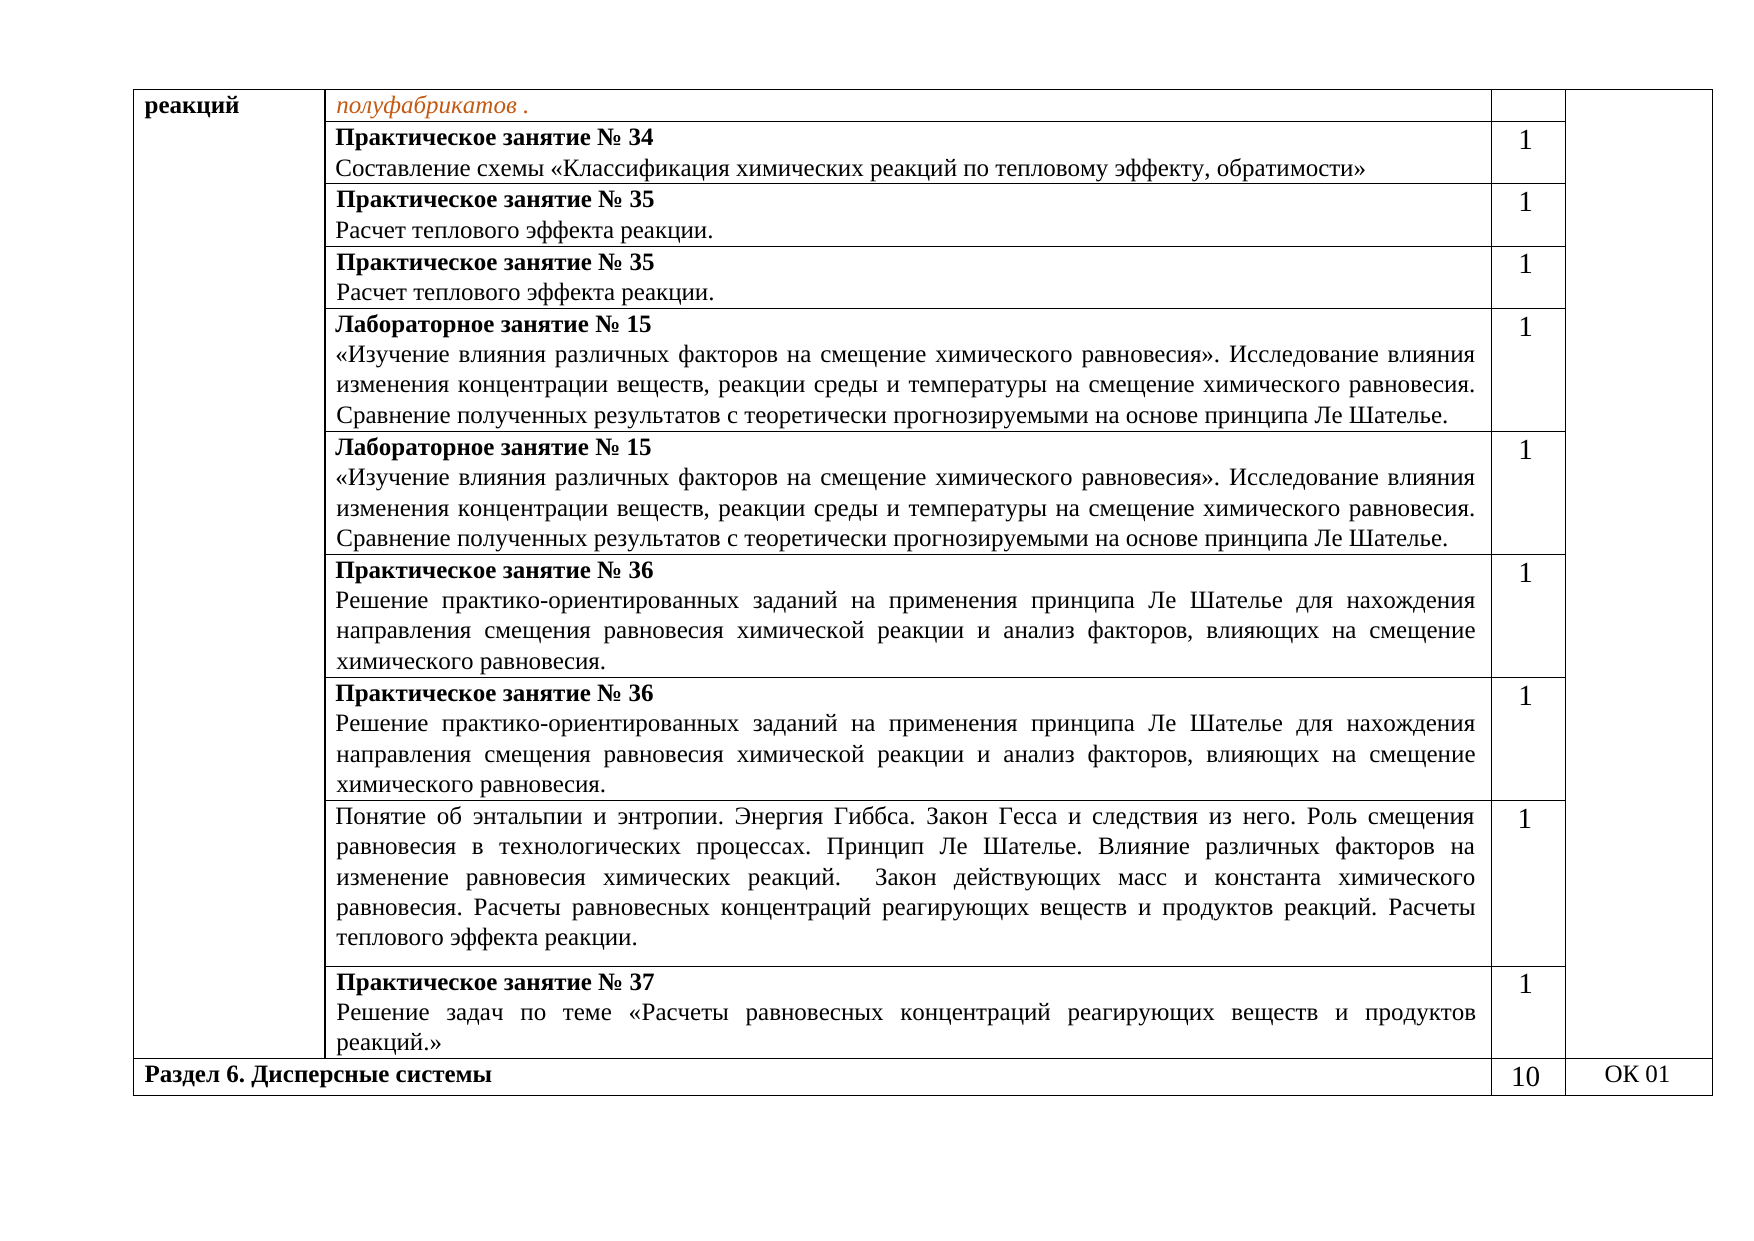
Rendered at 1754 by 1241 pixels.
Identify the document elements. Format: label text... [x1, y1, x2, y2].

table_cell Лабораторное занятие № 15 «Изучение влияния различных факторов на смещение химического равновесия». Исследование влияния изменения концентрации веществ, реакции среды и температуры на смещение химического равновесия. Сравнение полученных результатов с теоретически прогнозируемыми на основе принципа Ле Шателье. [326, 309, 1491, 431]
table_cell Практическое занятие № 35 Расчет теплового эффекта реакции. [326, 184, 1491, 246]
table_cell Понятие об энтальпии и энтропии. Энергия Гиббса. Закон Гесса и следствия из него. Роль смещения равновесия в технологических процессах. Принцип Ле Шателье. Влияние различных факторов на изменение равновесия химических реакций. Закон действующих масс и константа химического равновесия. Расчеты равновесных концентраций реагирующих веществ и продуктов реакций. Расчеты теплового эффекта реакции. [326, 801, 1491, 966]
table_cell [1566, 1059, 1712, 1095]
table_cell 1 [1492, 184, 1565, 246]
table_cell 1 [1492, 555, 1565, 677]
table_cell 1 [1492, 801, 1565, 966]
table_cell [326, 90, 1491, 121]
table_cell Практическое занятие № 37 Решение задач по теме «Расчеты равновесных концентраций реагирующих веществ и продуктов реакций.» [326, 967, 1491, 1058]
table_cell 1 [1492, 90, 1565, 121]
table_cell 10 [1492, 1059, 1565, 1095]
table_cell 1 [1492, 678, 1565, 800]
table_cell Практическое занятие № 34 Составление схемы «Классификация химических реакций по тепловому эффекту, обратимости» [326, 122, 1491, 183]
table_cell Практическое занятие № 36 Решение практико-ориентированных заданий на применения принципа Ле Шателье для нахождения направления смещения равновесия химической реакции и анализ факторов, влияющих на смещение химического равновесия. [326, 678, 1491, 800]
table_cell Практическое занятие № 36 Решение практико-ориентированных заданий на применения принципа Ле Шателье для нахождения направления смещения равновесия химической реакции и анализ факторов, влияющих на смещение химического равновесия. [326, 555, 1491, 677]
table_cell Лабораторное занятие № 15 «Изучение влияния различных факторов на смещение химического равновесия». Исследование влияния изменения концентрации веществ, реакции среды и температуры на смещение химического равновесия. Сравнение полученных результатов с теоретически прогнозируемыми на основе принципа Ле Шателье. [326, 432, 1491, 554]
table_cell 1 [1492, 967, 1565, 1058]
table_cell 1 [1492, 309, 1565, 431]
table_cell 1 [1492, 122, 1565, 183]
table_cell 1 [1492, 432, 1565, 554]
table_cell Практическое занятие № 35 Расчет теплового эффекта реакции. [326, 247, 1491, 308]
table_cell 1 [1492, 247, 1565, 308]
table_cell Раздел 6. Дисперсные системы [134, 1059, 1491, 1095]
